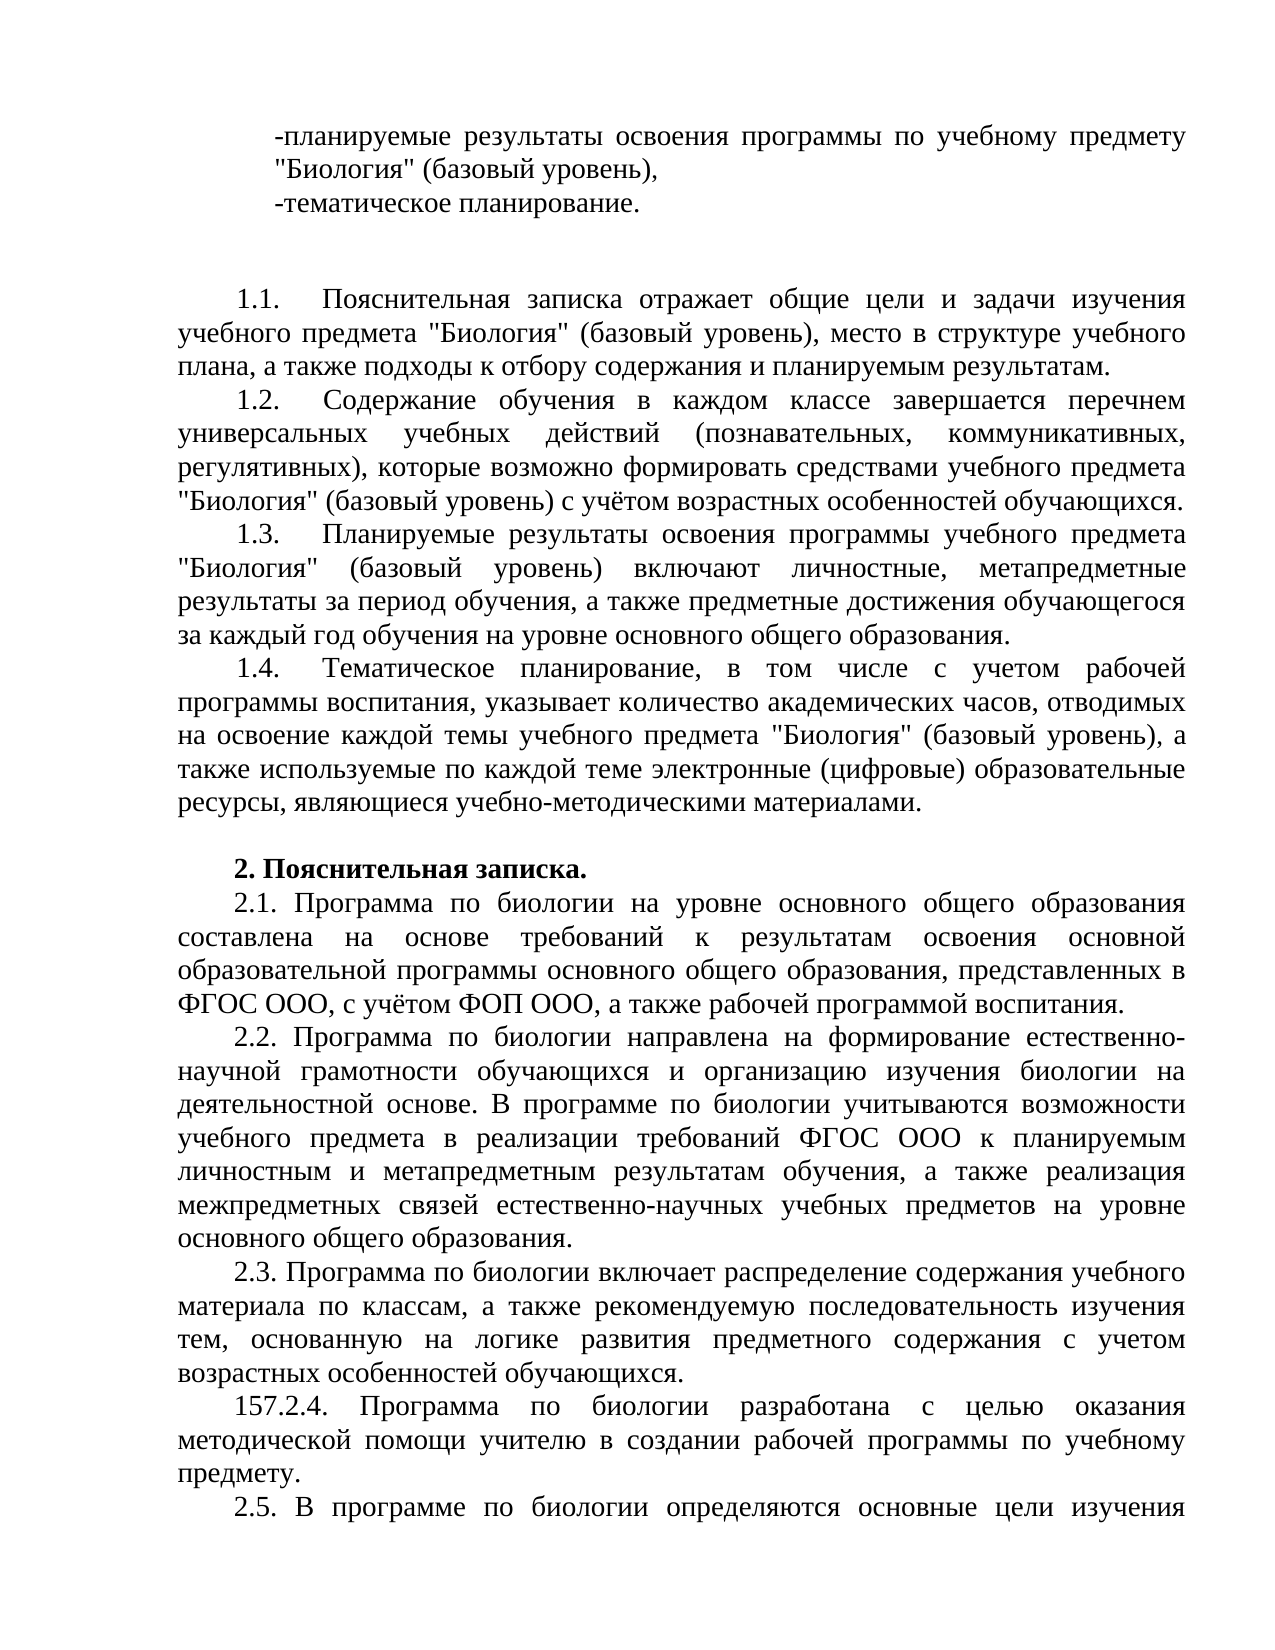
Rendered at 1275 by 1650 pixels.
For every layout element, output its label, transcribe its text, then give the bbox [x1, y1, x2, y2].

text 157.2.4. Программа по биологии разработана с целью оказания методической помощи учителю в создании рабочей программы по учебному предмету. [177, 1388, 1186, 1489]
text 2.3. Программа по биологии включает распределение содержания учебного материала по классам, а также рекомендуемую последовательность изучения тем, основанную на логике развития предметного содержания с учетом возрастных особенностей обучающихся. [177, 1254, 1186, 1388]
list Планируемые результаты освоения программы учебного предмета "Биология" (базовый уровень) включают личностные, метапредметные результаты за период обучения, а также предметные достижения обучающегося за каждый год обучения на уровне основного общего образования. [177, 516, 1186, 650]
text 2. Пояснительная записка. [177, 852, 1186, 885]
text 2.1. Программа по биологии на уровне основного общего образования составлена на основе требований к результатам освоения основной образовательной программы основного общего образования, представленных в ФГОС ООО, с учётом ФОП ООО, а также рабочей программой воспитания. [177, 885, 1186, 1019]
list -планируемые результаты освоения программы по учебному предмету "Биология" (базовый уровень), [274, 118, 1186, 185]
list Пояснительная записка отражает общие цели и задачи изучения учебного предмета "Биология" (базовый уровень), место в структуре учебного плана, а также подходы к отбору содержания и планируемым результатам. [177, 281, 1186, 382]
list Содержание обучения в каждом классе завершается перечнем универсальных учебных действий (познавательных, коммуникативных, регулятивных), которые возможно формировать средствами учебного предмета "Биология" (базовый уровень) с учётом возрастных особенностей обучающихся. [177, 382, 1186, 516]
list -тематическое планирование. [274, 185, 1186, 219]
list Тематическое планирование, в том числе с учетом рабочей программы воспитания, указывает количество академических часов, отводимых на освоение каждой темы учебного предмета "Биология" (базовый уровень), а также используемые по каждой теме электронные (цифровые) образовательные ресурсы, являющиеся учебно-методическими материалами. [177, 650, 1186, 818]
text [177, 1489, 1186, 1522]
text 2.2. Программа по биологии направлена на формирование естественно-научной грамотности обучающихся и организацию изучения биологии на деятельностной основе. В программе по биологии учитываются возможности учебного предмета в реализации требований ФГОС ООО к планируемым личностным и метапредметным результатам обучения, а также реализация межпредметных связей естественно-научных учебных предметов на уровне основного общего образования. [177, 1019, 1186, 1254]
